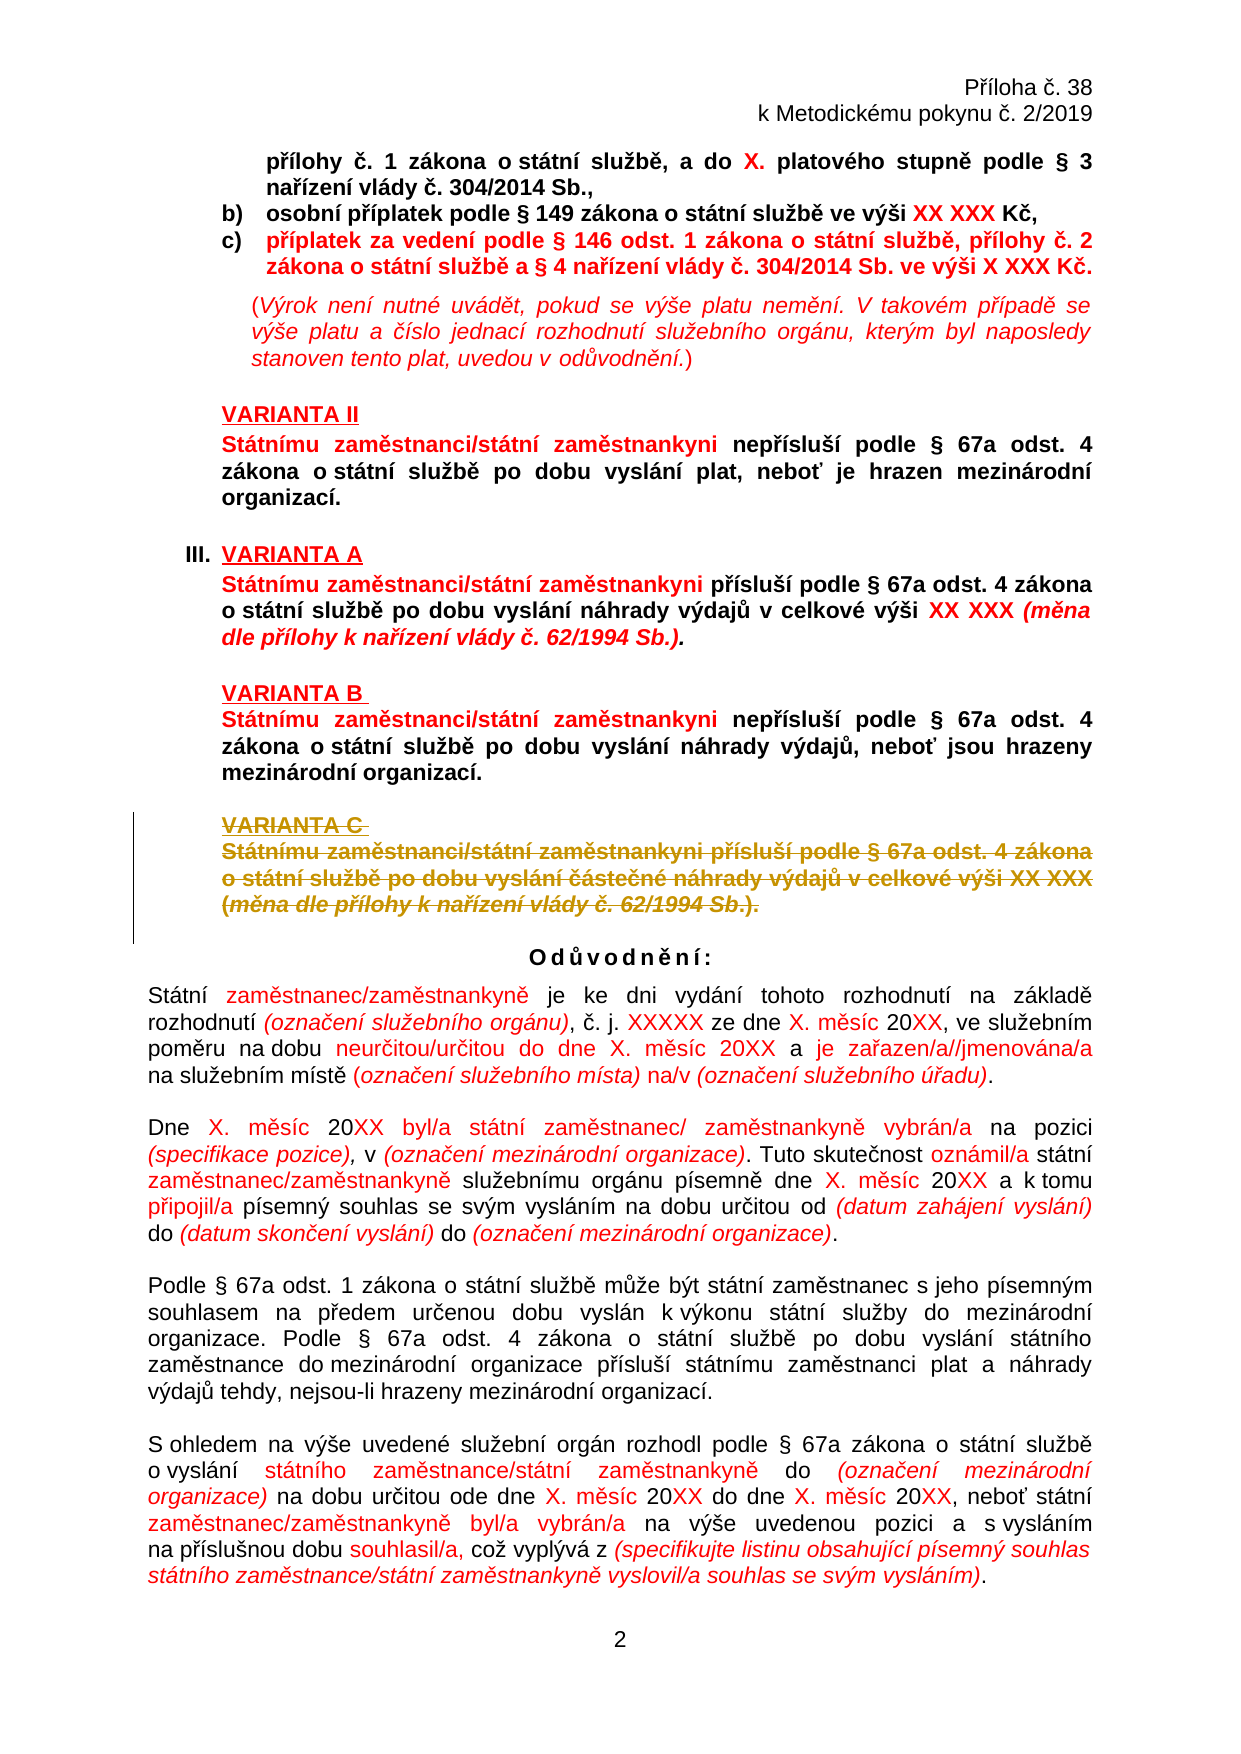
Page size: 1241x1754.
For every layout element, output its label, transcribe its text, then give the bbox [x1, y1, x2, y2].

list příplatek za vedení podle § 146 odst. 1 zákona o státní službě, přílohy č. 2 zákona o státní službě a § 4 nařízení vlády č. 304/2014 Sb. ve výši X XXX Kč. [221, 227, 1093, 279]
text Státní zaměstnanec/zaměstnankyně je ke dni vydání tohoto rozhodnutí na základě rozhodnutí (označení služebního orgánu), č. j. XXXXX ze dne X. měsíc 20XX, ve služebním poměru na dobu neurčitou/určitou do dne X. měsíc 20XX a je zařazen/a//jmenována/a na služebním místě (označení služebního místa) na/v (označení služebního úřadu). [148, 982, 1093, 1088]
text VARIANTA B [221, 680, 1093, 706]
text VARIANTA II [221, 401, 1093, 427]
text Odůvodnění: [148, 944, 1093, 970]
text Státnímu zaměstnanci/státní zaměstnankyni nepřísluší podle § 67a odst. 4 zákona o státní službě po dobu vyslání náhrady výdajů, neboť jsou hrazeny mezinárodní organizací. [221, 706, 1093, 786]
text Státnímu zaměstnanci/státní zaměstnankyni přísluší podle § 67a odst. 4 zákona o státní službě po dobu vyslání náhrady výdajů v celkové výši XX XXX (měna dle přílohy k nařízení vlády č. 62/1994 Sb.). [221, 571, 1093, 650]
text Dne X. měsíc 20XX byl/a státní zaměstnanec/ zaměstnankyně vybrán/a na pozici (specifikace pozice), v (označení mezinárodní organizace). Tuto skutečnost oznámil/a státní zaměstnanec/zaměstnankyně služebnímu orgánu písemně dne X. měsíc 20XX a k tomu připojil/a písemný souhlas se svým vysláním na dobu určitou od (datum zahájení vyslání) do (datum skončení vyslání) do (označení mezinárodní organizace). [148, 1114, 1093, 1246]
text S ohledem na výše uvedené služební orgán rozhodl podle § 67a zákona o státní službě o vyslání státního zaměstnance/státní zaměstnankyně do (označení mezinárodní organizace) na dobu určitou ode dne X. měsíc 20XX do dne X. měsíc 20XX, neboť státní zaměstnanec/zaměstnankyně byl/a vybrán/a na výše uvedenou pozici a s vysláním na příslušnou dobu souhlasil/a, což vyplývá z (specifikujte listinu obsahující písemný souhlas státního zaměstnance/státní zaměstnankyně vyslovil/a souhlas se svým vysláním). [148, 1431, 1093, 1589]
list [221, 148, 1093, 200]
list osobní příplatek podle § 149 zákona o státní službě ve výši XX XXX Kč, [221, 200, 1093, 227]
text (Výrok není nutné uvádět, pokud se výše platu nemění. V takovém případě se výše platu a číslo jednací rozhodnutí služebního orgánu, kterým byl naposledy stanoven tento plat, uvedou v odůvodnění.) [251, 292, 1093, 371]
text Podle § 67a odst. 1 zákona o státní službě může být státní zaměstnanec s jeho písemným souhlasem na předem určenou dobu vyslán k výkonu státní služby do mezinárodní organizace. Podle § 67a odst. 4 zákona o státní službě po dobu vyslání státního zaměstnance do mezinárodní organizace přísluší státnímu zaměstnanci plat a náhrady výdajů tehdy, nejsou-li hrazeny mezinárodní organizací. [148, 1272, 1093, 1404]
text Státnímu zaměstnanci/státní zaměstnankyni nepřísluší podle § 67a odst. 4 zákona o státní službě po dobu vyslání plat, neboť je hrazen mezinárodní organizací. [221, 431, 1093, 510]
text III. VARIANTA A [185, 541, 1093, 567]
